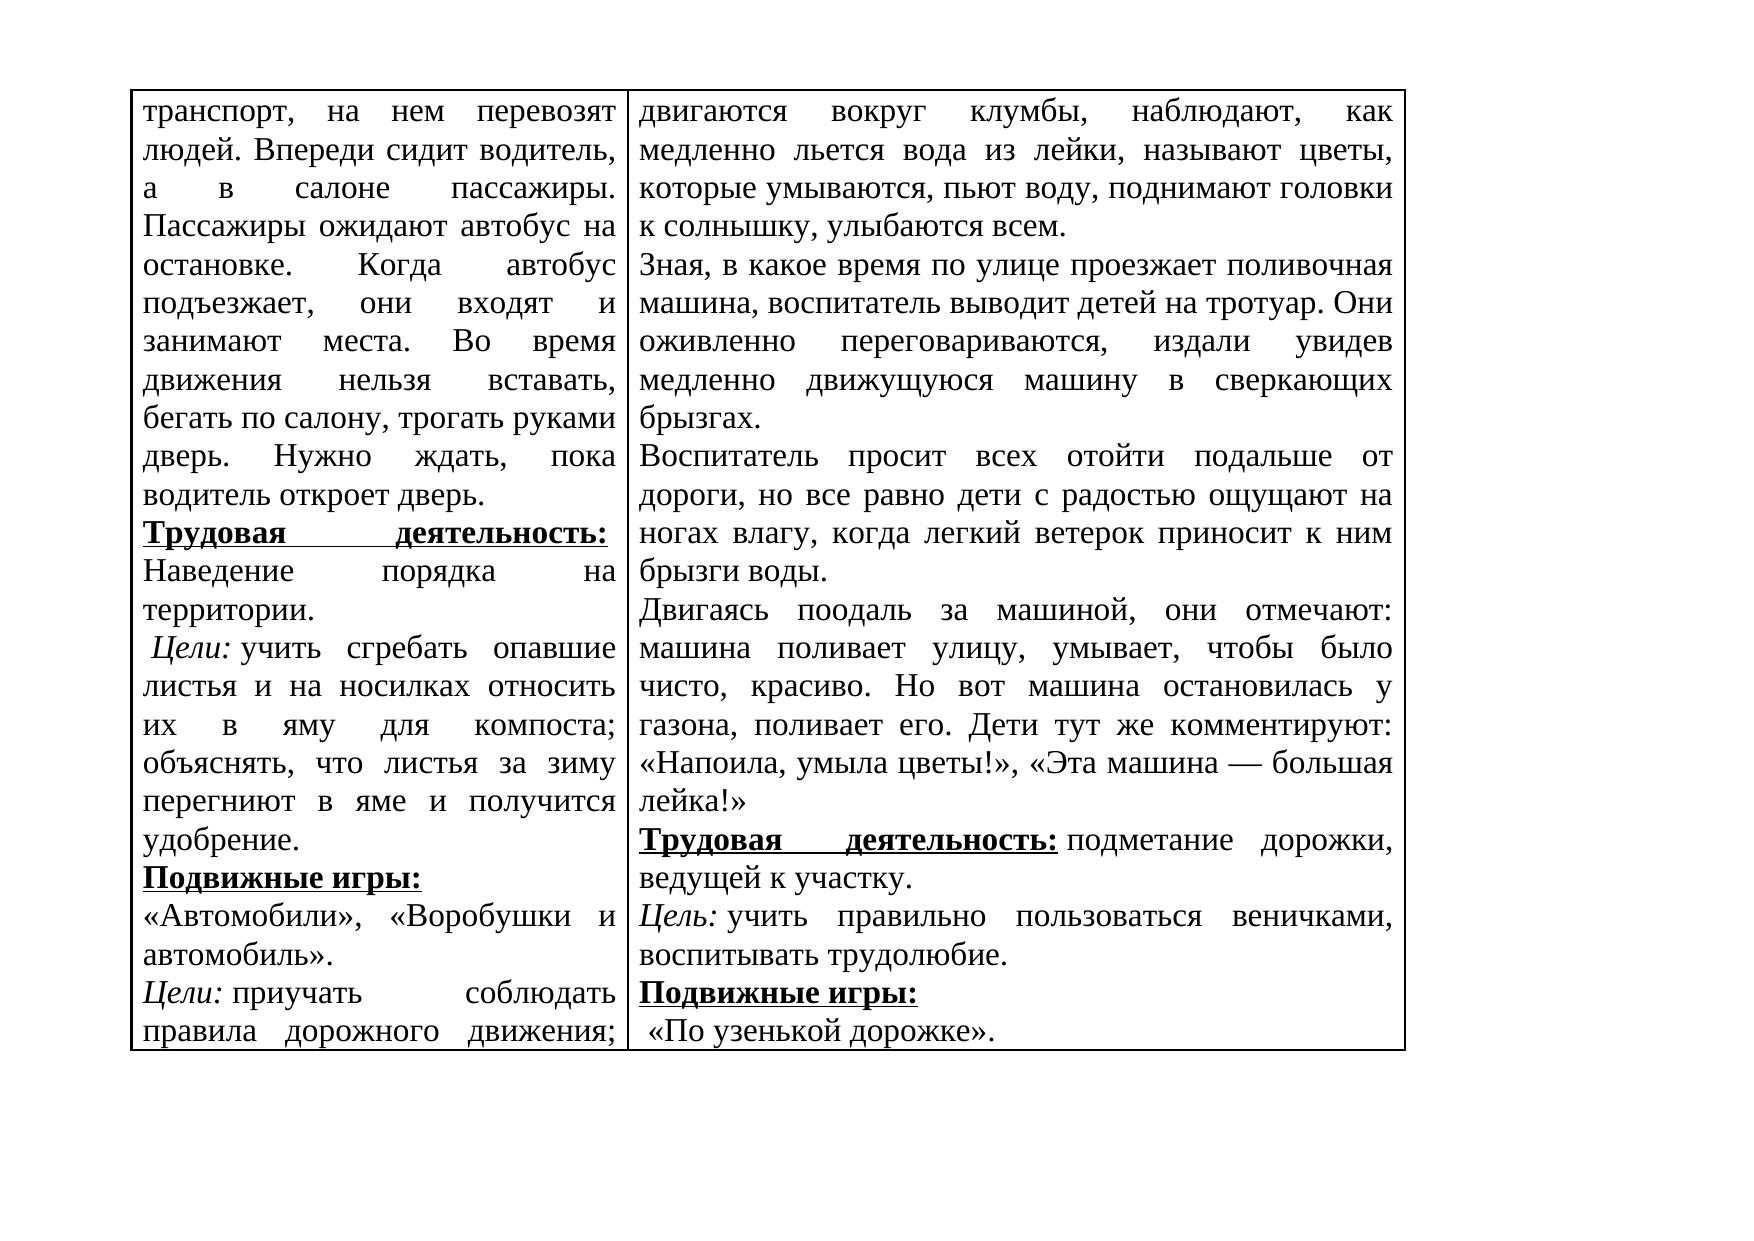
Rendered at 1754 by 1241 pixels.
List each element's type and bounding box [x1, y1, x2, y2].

table_header [629, 91, 1404, 1049]
table_header [133, 91, 627, 1049]
